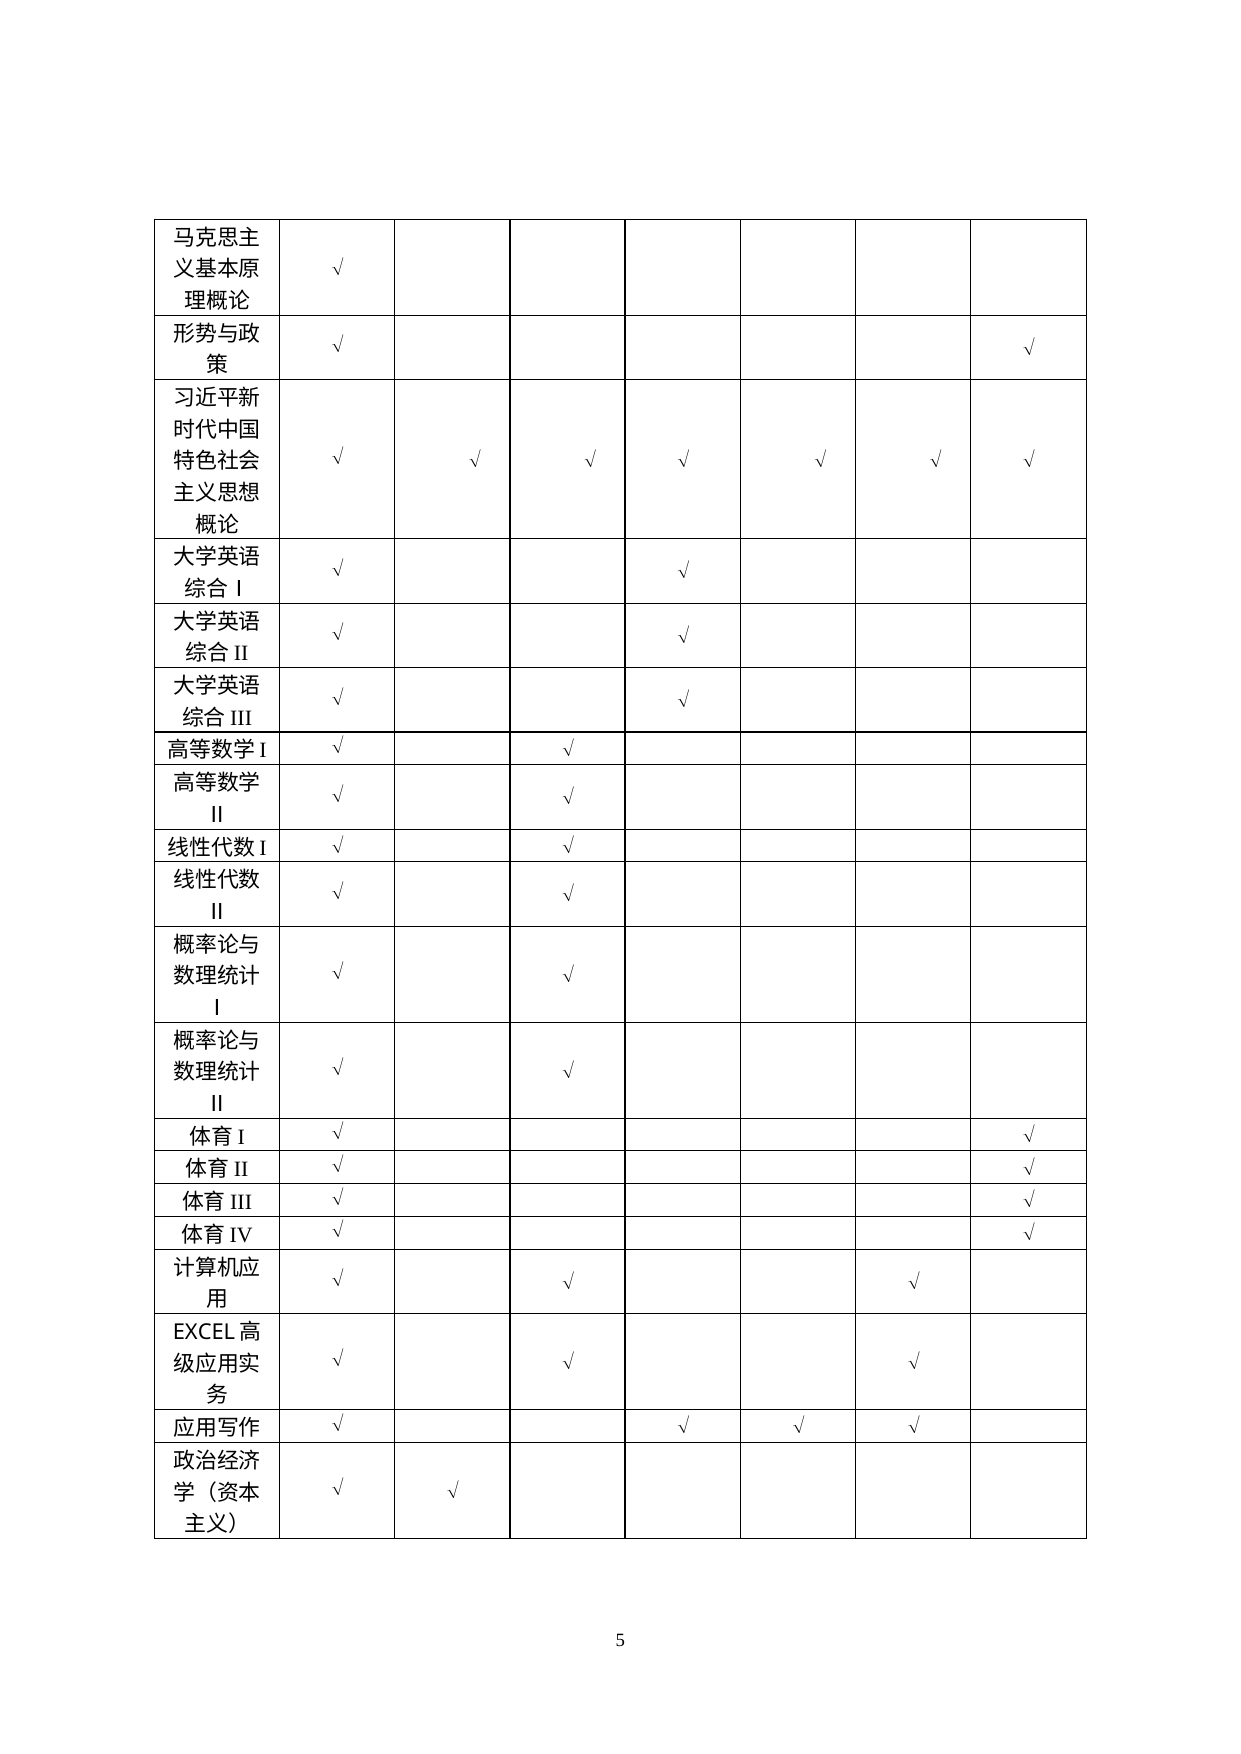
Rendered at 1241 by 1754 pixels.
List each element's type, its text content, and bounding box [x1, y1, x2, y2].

table_cell  [280, 1119, 394, 1150]
table_cell 概率论与数理统计Ⅱ [155, 1023, 279, 1118]
table_cell [626, 1184, 740, 1216]
table_cell 政治经济学（资本主义） [155, 1443, 279, 1538]
table_cell [395, 539, 509, 603]
table_cell [511, 604, 624, 667]
table_cell [626, 1023, 740, 1118]
table_cell  [280, 220, 394, 314]
table_cell [511, 668, 624, 731]
table_cell 大学英语综合II [155, 604, 279, 667]
table_cell [741, 1250, 855, 1313]
table_cell [395, 604, 509, 667]
table_cell [971, 668, 1086, 731]
table_cell [395, 830, 509, 861]
table_cell 高等数学I [155, 733, 279, 764]
table_cell [741, 539, 855, 603]
table_cell [971, 604, 1086, 667]
table_cell  [280, 1023, 394, 1118]
table_cell [395, 862, 509, 926]
table_cell [741, 1023, 855, 1118]
table_cell [971, 830, 1086, 861]
table_cell [856, 830, 970, 861]
table_cell  [511, 733, 624, 764]
table_cell [741, 604, 855, 667]
table_cell 体育III [155, 1184, 279, 1216]
table_cell  [626, 668, 740, 731]
table_cell [741, 830, 855, 861]
table_cell  [511, 1023, 624, 1118]
table_cell [511, 1410, 624, 1442]
table_cell [395, 1314, 509, 1409]
table_cell  [856, 1250, 970, 1313]
table_cell 线性代数Ⅱ [155, 862, 279, 926]
table_cell  [280, 1184, 394, 1216]
table_cell 大学英语综合III [155, 668, 279, 731]
table_cell [741, 316, 855, 379]
table_cell 应用写作 [155, 1410, 279, 1442]
table_cell  [280, 316, 394, 379]
table_cell [626, 765, 740, 828]
table_cell 线性代数I [155, 830, 279, 861]
table_cell 大学英语综合Ⅰ [155, 539, 279, 603]
table_cell  [511, 765, 624, 828]
table_cell [511, 1217, 624, 1248]
table_cell [971, 733, 1086, 764]
table_cell  [856, 1410, 970, 1442]
table_cell [395, 1151, 509, 1183]
table_cell  [511, 1250, 624, 1313]
table_cell [856, 927, 970, 1022]
table_cell 习近平新时代中国特色社会主义思想概论 [155, 380, 279, 538]
table_cell [626, 1217, 740, 1248]
table_cell [856, 862, 970, 926]
table_cell  [971, 1151, 1086, 1183]
table_cell  [971, 316, 1086, 379]
table_cell  [280, 1250, 394, 1313]
table_cell  [280, 380, 394, 538]
table_cell 形势与政策 [155, 316, 279, 379]
table_cell [971, 1443, 1086, 1538]
table_cell  [741, 380, 855, 538]
table_cell [741, 927, 855, 1022]
table_cell [395, 1023, 509, 1118]
table_cell  [626, 604, 740, 667]
table_cell [626, 1250, 740, 1313]
table_cell 体育IV [155, 1217, 279, 1248]
table_cell [511, 539, 624, 603]
table_cell [511, 220, 624, 314]
table_cell  [280, 765, 394, 828]
table_cell  [280, 1314, 394, 1409]
table_cell [626, 862, 740, 926]
table_cell  [280, 668, 394, 731]
table_cell [741, 668, 855, 731]
table_cell  [856, 380, 970, 538]
table_cell [395, 1119, 509, 1150]
table_cell [395, 1217, 509, 1248]
table_cell [511, 1151, 624, 1183]
table_cell [971, 1023, 1086, 1118]
table_cell  [280, 1151, 394, 1183]
table_cell [741, 1314, 855, 1409]
table_cell  [395, 1443, 509, 1538]
table_cell  [511, 862, 624, 926]
table_cell [856, 1119, 970, 1150]
table_cell [626, 733, 740, 764]
table_cell EXCEL高级应用实务 [155, 1314, 279, 1409]
table_cell [856, 604, 970, 667]
table_cell [511, 316, 624, 379]
table_cell [856, 1151, 970, 1183]
table_cell 高等数学Ⅱ [155, 765, 279, 828]
table_cell [971, 539, 1086, 603]
table_cell  [280, 733, 394, 764]
table_cell [971, 1314, 1086, 1409]
table_cell [971, 927, 1086, 1022]
table_cell [856, 316, 970, 379]
table_cell [741, 862, 855, 926]
table_cell [741, 1217, 855, 1248]
table_cell [626, 1151, 740, 1183]
table_cell 体育I [155, 1119, 279, 1150]
table_cell  [280, 1443, 394, 1538]
table_cell  [280, 539, 394, 603]
table_cell 计算机应用 [155, 1250, 279, 1313]
table_cell [395, 1184, 509, 1216]
table_cell [856, 733, 970, 764]
table_cell [971, 1250, 1086, 1313]
table_cell [741, 1119, 855, 1150]
table_cell [626, 1443, 740, 1538]
table_cell  [280, 927, 394, 1022]
table_cell [856, 539, 970, 603]
table_cell [741, 733, 855, 764]
table_cell [626, 220, 740, 314]
table_cell [741, 765, 855, 828]
table_cell  [856, 1314, 970, 1409]
table_cell [741, 1184, 855, 1216]
table_cell [856, 1184, 970, 1216]
table_cell [856, 765, 970, 828]
table_cell [626, 316, 740, 379]
table_cell [626, 830, 740, 861]
table_cell [395, 316, 509, 379]
table_cell [395, 1410, 509, 1442]
table_cell  [626, 1410, 740, 1442]
table_cell [395, 765, 509, 828]
table_cell [741, 1443, 855, 1538]
table_cell [511, 1184, 624, 1216]
table_cell  [626, 539, 740, 603]
table_cell [395, 668, 509, 731]
table_cell [856, 220, 970, 314]
table_cell [511, 1443, 624, 1538]
table_cell [395, 1250, 509, 1313]
table_cell 体育II [155, 1151, 279, 1183]
table_cell [971, 765, 1086, 828]
table_cell  [511, 927, 624, 1022]
table_cell  [626, 380, 740, 538]
table_cell [856, 668, 970, 731]
table_cell 概率论与数理统计Ⅰ [155, 927, 279, 1022]
table_cell  [971, 380, 1086, 538]
table_cell [971, 1410, 1086, 1442]
table_cell [626, 927, 740, 1022]
table_cell [395, 733, 509, 764]
table_cell [741, 220, 855, 314]
table_cell [626, 1119, 740, 1150]
table_cell [741, 1151, 855, 1183]
table_cell [395, 927, 509, 1022]
table_cell  [280, 1410, 394, 1442]
table_cell [971, 220, 1086, 314]
table_cell [395, 220, 509, 314]
table_cell  [280, 604, 394, 667]
table_cell  [971, 1119, 1086, 1150]
table_cell [626, 1314, 740, 1409]
table_cell  [395, 380, 509, 538]
table_cell [971, 862, 1086, 926]
table_cell  [280, 862, 394, 926]
table_cell  [511, 830, 624, 861]
table_cell  [971, 1184, 1086, 1216]
table_cell [856, 1023, 970, 1118]
table_cell  [280, 830, 394, 861]
table_cell [511, 1119, 624, 1150]
table_cell  [280, 1217, 394, 1248]
table_cell  [971, 1217, 1086, 1248]
table_cell 马克思主义基本原理概论 [155, 220, 279, 314]
table_cell [856, 1443, 970, 1538]
table_cell [856, 1217, 970, 1248]
table_cell  [511, 380, 624, 538]
table_cell  [511, 1314, 624, 1409]
table_cell  [741, 1410, 855, 1442]
